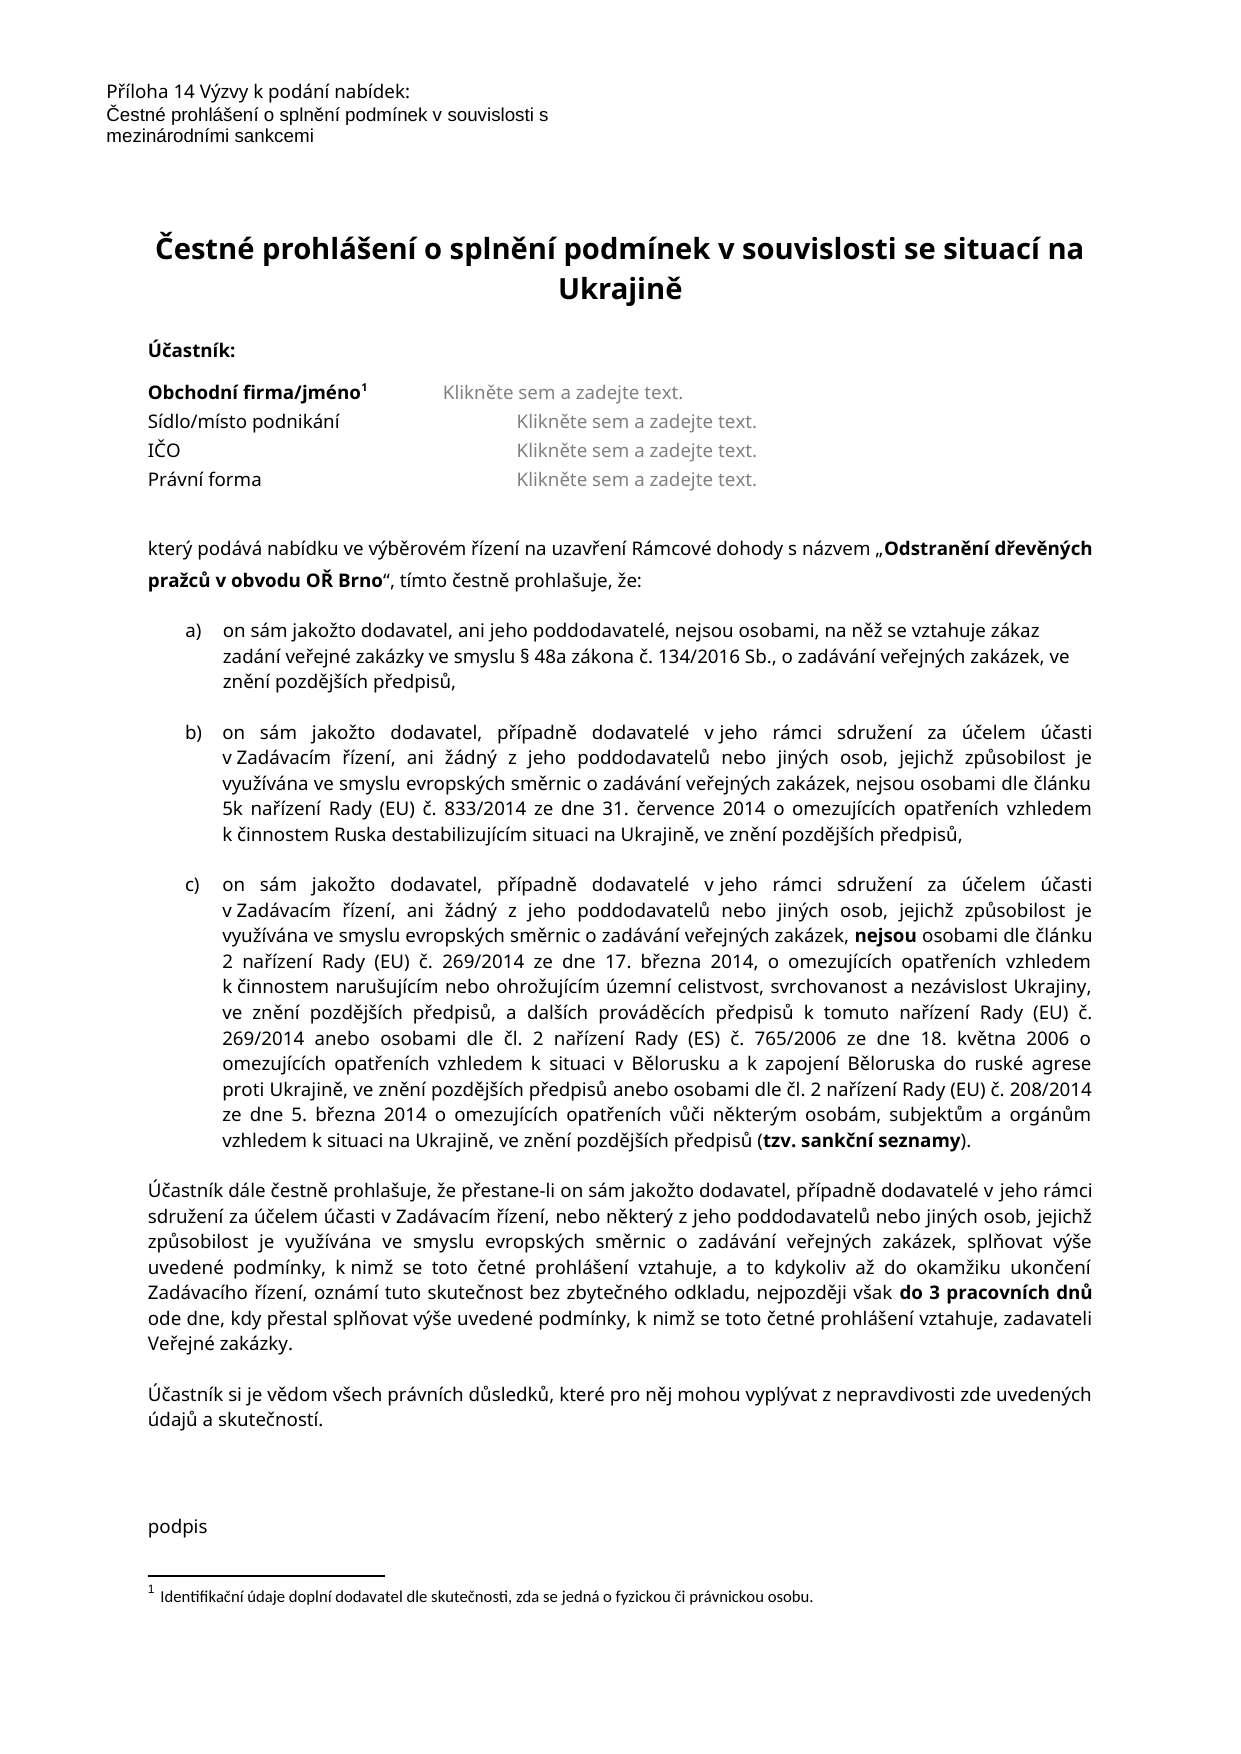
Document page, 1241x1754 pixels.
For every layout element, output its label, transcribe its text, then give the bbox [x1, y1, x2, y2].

text Obchodní firma/jméno [148, 376, 1093, 405]
text který podává nabídku ve výběrovém řízení na uzavření Rámcové dohody s názvem „Odstranění dřevěných pražců v obvodu OŘ Brno“, tímto čestně prohlašuje, že: [148, 530, 1093, 592]
list on sám jakožto dodavatel, případně dodavatelé v jeho rámci sdružení za účelem účasti v Zadávacím řízení, ani žádný z jeho poddodavatelů nebo jiných osob, jejichž způsobilost je využívána ve smyslu evropských směrnic o zadávání veřejných zakázek, nejsou osobami dle článku 2 nařízení Rady (EU) č. 269/2014 ze dne 17. března 2014, o omezujících opatřeních vzhledem k činnostem narušujícím nebo ohrožujícím územní celistvost, svrchovanost a nezávislost Ukrajiny, ve znění pozdějších předpisů, a dalších prováděcích předpisů k tomuto nařízení Rady (EU) č. 269/2014 anebo osobami dle čl. 2 nařízení Rady (ES) č. 765/2006 ze dne 18. května 2006 o omezujících opatřeních vzhledem k situaci v Bělorusku a k zapojení Běloruska do ruské agrese proti Ukrajině, ve znění pozdějších předpisů anebo osobami dle čl. 2 nařízení Rady (EU) č. 208/2014 ze dne 5. března 2014 o omezujících opatřeních vůči některým osobám, subjektům a orgánům vzhledem k situaci na Ukrajině, ve znění pozdějších předpisů (tzv. sankční seznamy). [185, 872, 1093, 1152]
title Čestné prohlášení o splnění podmínek v souvislosti se situací na Ukrajině [148, 228, 1093, 308]
text Účastník: [148, 333, 1093, 364]
text Právní forma [148, 463, 1093, 492]
text Účastník si je vědom všech právních důsledků, které pro něj mohou vyplývat z nepravdivosti zde uvedených údajů a skutečností. [148, 1381, 1093, 1432]
text IČO [148, 434, 1093, 463]
text Sídlo/místo podnikání [148, 405, 1093, 434]
text podpis [148, 1514, 1093, 1539]
text Účastník dále čestně prohlašuje, že přestane-li on sám jakožto dodavatel, případně dodavatelé v jeho rámci sdružení za účelem účasti v Zadávacím řízení, nebo některý z jeho poddodavatelů nebo jiných osob, jejichž způsobilost je využívána ve smyslu evropských směrnic o zadávání veřejných zakázek, splňovat výše uvedené podmínky, k nimž se toto četné prohlášení vztahuje, a to kdykoliv až do okamžiku ukončení Zadávacího řízení, oznámí tuto skutečnost bez zbytečného odkladu, nejpozději však do 3 pracovních dnů ode dne, kdy přestal splňovat výše uvedené podmínky, k nimž se toto četné prohlášení vztahuje, zadavateli Veřejné zakázky. [148, 1177, 1093, 1356]
list on sám jakožto dodavatel, ani jeho poddodavatelé, nejsou osobami, na něž se vztahuje zákaz zadání veřejné zakázky ve smyslu § 48a zákona č. 134/2016 Sb., o zadávání veřejných zakázek, ve znění pozdějších předpisů, [185, 617, 1093, 694]
list on sám jakožto dodavatel, případně dodavatelé v jeho rámci sdružení za účelem účasti v Zadávacím řízení, ani žádný z jeho poddodavatelů nebo jiných osob, jejichž způsobilost je využívána ve smyslu evropských směrnic o zadávání veřejných zakázek, nejsou osobami dle článku 5k nařízení Rady (EU) č. 833/2014 ze dne 31. července 2014 o omezujících opatřeních vzhledem k činnostem Ruska destabilizujícím situaci na Ukrajině, ve znění pozdějších předpisů, [185, 719, 1093, 847]
